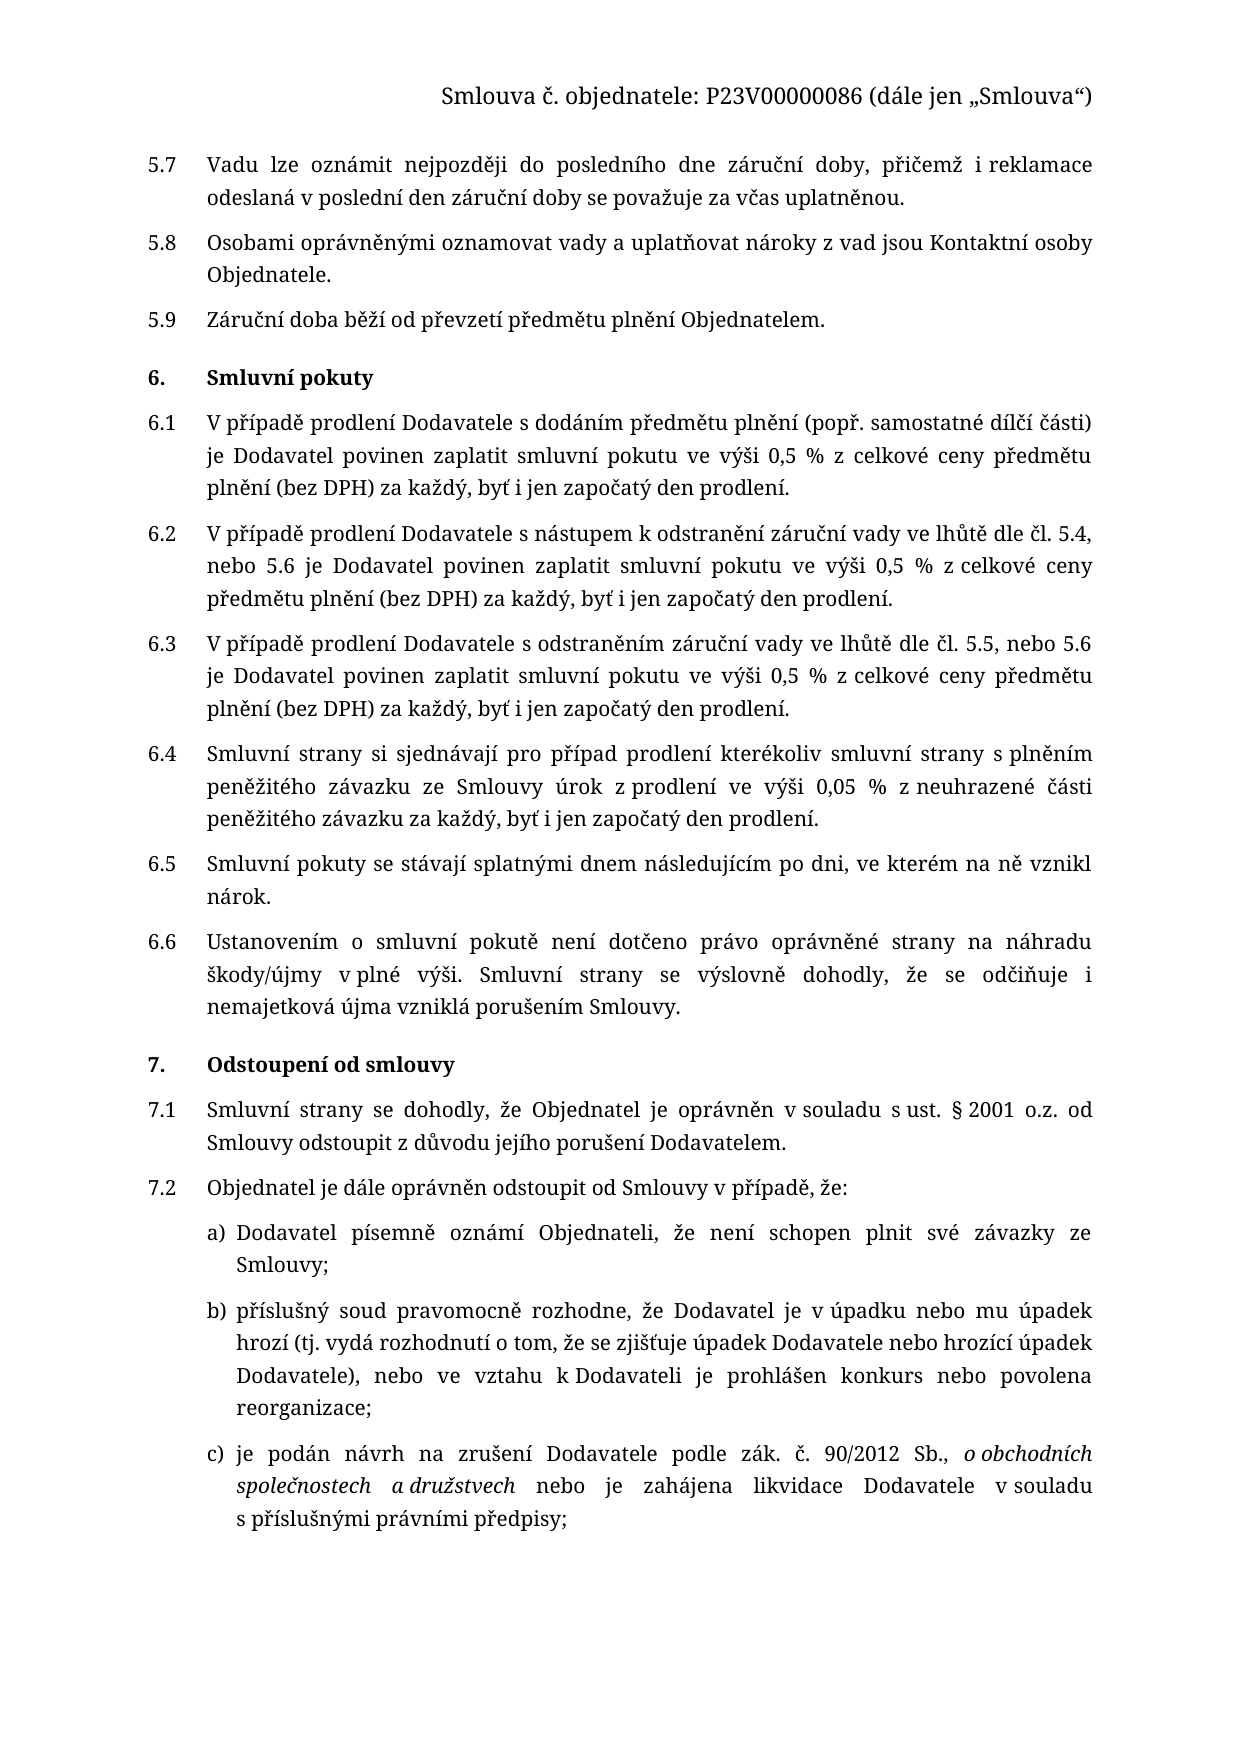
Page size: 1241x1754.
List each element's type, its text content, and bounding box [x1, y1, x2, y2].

list Záruční doba běží od převzetí předmětu plnění Objednatelem. [148, 306, 1093, 334]
list Odstoupení od smlouvy [148, 1050, 1093, 1078]
list V případě prodlení Dodavatele s dodáním předmětu plnění (popř. samostatné dílčí části) je Dodavatel povinen zaplatit smluvní pokutu ve výši 0,5 % z celkové ceny předmětu plnění (bez DPH) za každý, byť i jen započatý den prodlení. [148, 408, 1093, 502]
list Vadu lze oznámit nejpozději do posledního dne záruční doby, přičemž i reklamace odeslaná v poslední den záruční doby se považuje za včas uplatněnou. [148, 150, 1093, 211]
list Smluvní strany se dohodly, že Objednatel je oprávněn v souladu s ust. § 2001 o.z. od Smlouvy odstoupit z důvodu jejího porušení Dodavatelem. [148, 1095, 1093, 1156]
list V případě prodlení Dodavatele s nástupem k odstranění záruční vady ve lhůtě dle čl. 5.4, nebo 5.6 je Dodavatel povinen zaplatit smluvní pokutu ve výši 0,5 % z celkové ceny předmětu plnění (bez DPH) za každý, byť i jen započatý den prodlení. [148, 519, 1093, 612]
list Dodavatel písemně oznámí Objednateli, že není schopen plnit své závazky ze Smlouvy; [207, 1218, 1093, 1279]
list Osobami oprávněnými oznamovat vady a uplatňovat nároky z vad jsou Kontaktní osoby Objednatele. [148, 228, 1093, 289]
list Smluvní pokuty [148, 363, 1093, 392]
list je podán návrh na zrušení Dodavatele podle zák. č. 90/2012 Sb., o obchodních společnostech a družstvech nebo je zahájena likvidace Dodavatele v souladu s příslušnými právními předpisy; [207, 1439, 1093, 1532]
list příslušný soud pravomocně rozhodne, že Dodavatel je v úpadku nebo mu úpadek hrozí (tj. vydá rozhodnutí o tom, že se zjišťuje úpadek Dodavatele nebo hrozící úpadek Dodavatele), nebo ve vztahu k Dodavateli je prohlášen konkurs nebo povolena reorganizace; [207, 1296, 1093, 1422]
list Smluvní strany si sjednávají pro případ prodlení kterékoliv smluvní strany s plněním peněžitého závazku ze Smlouvy úrok z prodlení ve výši 0,05 % z neuhrazené části peněžitého závazku za každý, byť i jen započatý den prodlení. [148, 739, 1093, 833]
list Smluvní pokuty se stávají splatnými dnem následujícím po dni, ve kterém na ně vznikl nárok. [148, 849, 1093, 911]
list Objednatel je dále oprávněn odstoupit od Smlouvy v případě, že: [148, 1173, 1093, 1201]
list V případě prodlení Dodavatele s odstraněním záruční vady ve lhůtě dle čl. 5.5, nebo 5.6 je Dodavatel povinen zaplatit smluvní pokutu ve výši 0,5 % z celkové ceny předmětu plnění (bez DPH) za každý, byť i jen započatý den prodlení. [148, 629, 1093, 723]
list Ustanovením o smluvní pokutě není dotčeno právo oprávněné strany na náhradu škody/újmy v plné výši. Smluvní strany se výslovně dohodly, že se odčiňuje i nemajetková újma vzniklá porušením Smlouvy. [148, 927, 1093, 1021]
